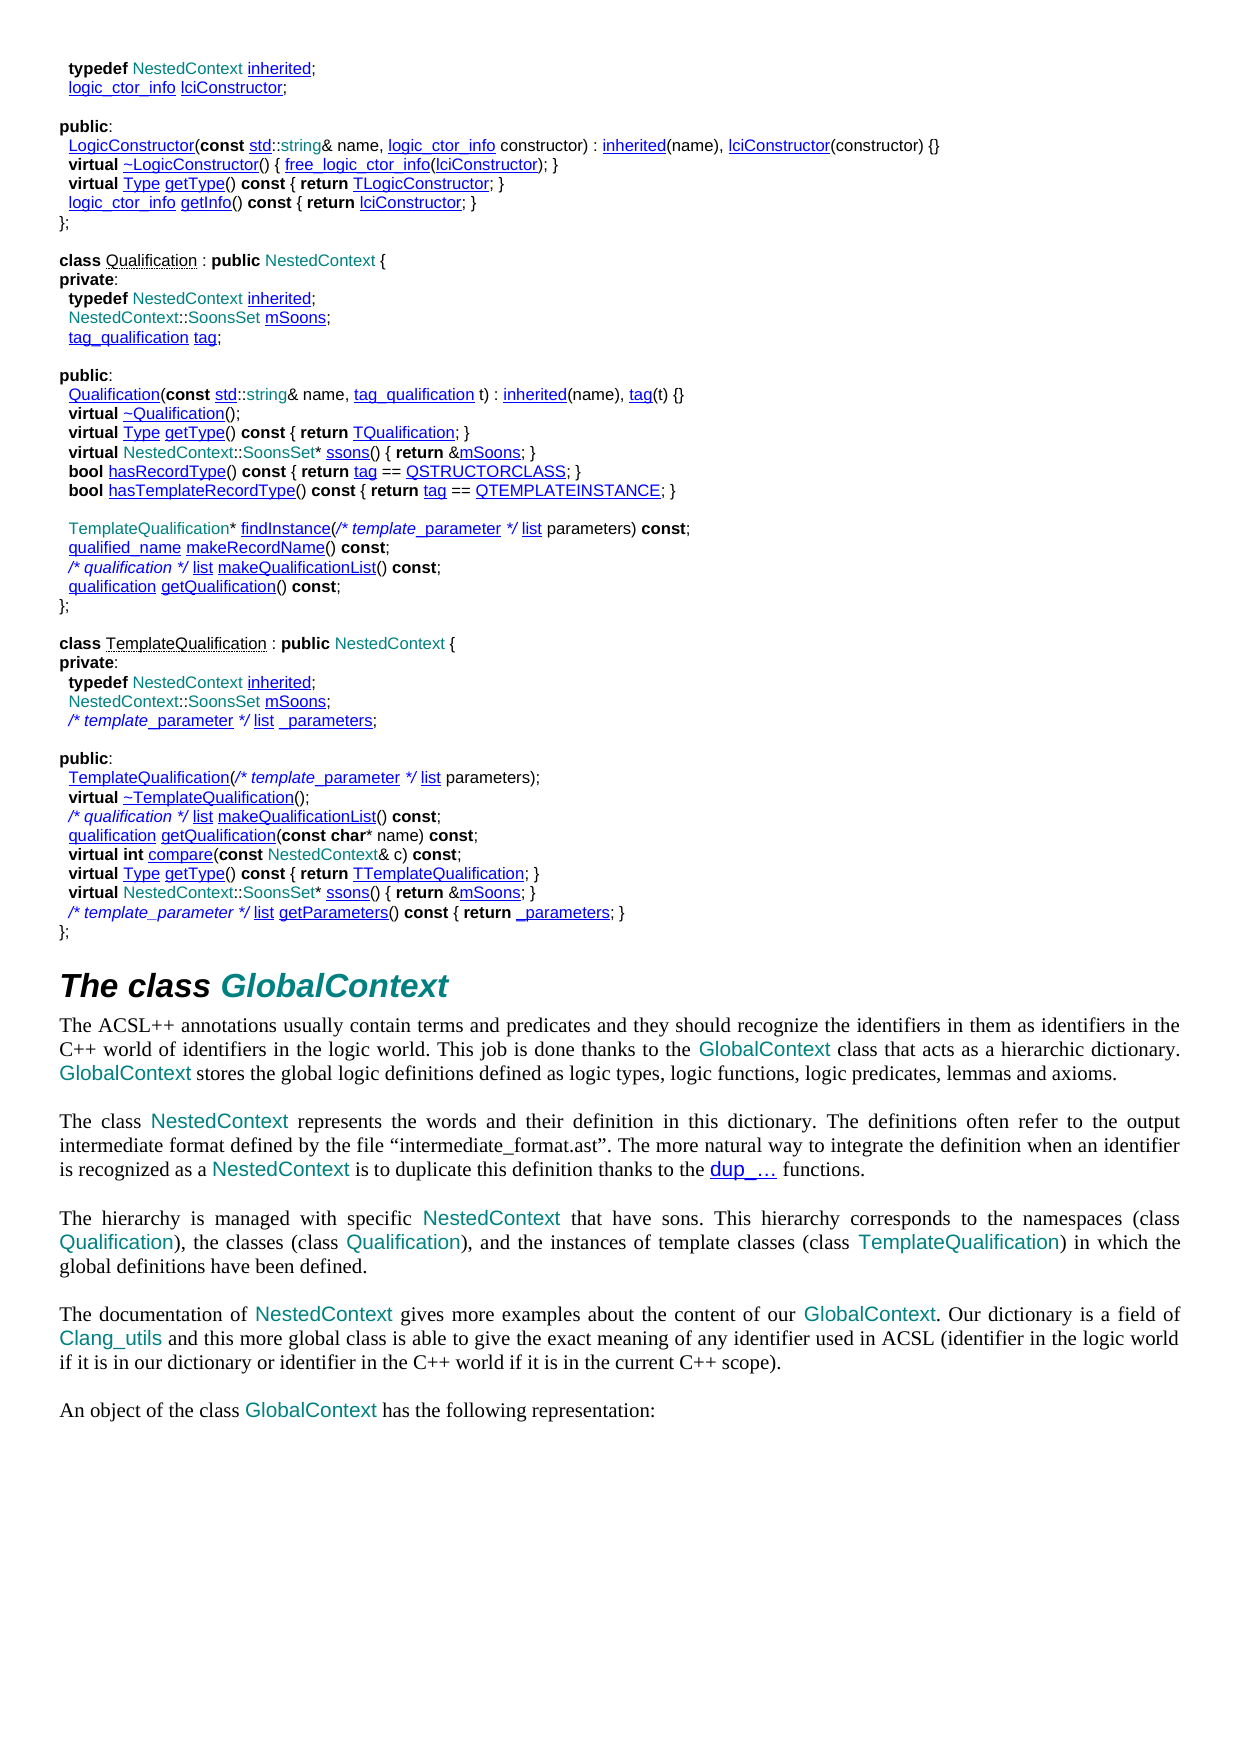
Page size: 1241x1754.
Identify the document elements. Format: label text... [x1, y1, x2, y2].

text private: [59, 270, 1181, 289]
text The ACSL++ annotations usually contain terms and predicates and they should recognize the identifiers in them as identifiers in the C++ world of identifiers in the logic world. This job is done thanks to the GlobalContext class that acts as a hierarchic dictionary. GlobalContext stores the global logic definitions defined as logic types, logic functions, logic predicates, lemmas and axioms. [59, 1012, 1181, 1085]
text logic_ctor_info lciConstructor; [59, 78, 1181, 97]
text virtual ~LogicConstructor() { free_logic_ctor_info(lciConstructor); } [59, 155, 1181, 174]
text typedef NestedContext inherited; [59, 59, 1181, 78]
text typedef NestedContext inherited; [59, 672, 1181, 692]
text virtual Type getType() const { return TLogicConstructor; } [59, 174, 1181, 193]
text The class NestedContext represents the words and their definition in this dictionary. The definitions often refer to the output intermediate format defined by the file “intermediate_format.ast”. The more natural way to integrate the definition when an identifier is recognized as a NestedContext is to duplicate this definition thanks to the dup_… functions. [59, 1109, 1181, 1181]
text /* qualification */ list makeQualificationList() const; [59, 557, 1181, 577]
text /* qualification */ list makeQualificationList() const; [59, 807, 1181, 826]
text public: [59, 366, 1181, 385]
text virtual Type getType() const { return TTemplateQualification; } [59, 864, 1181, 883]
text public: [59, 749, 1181, 768]
text private: [59, 653, 1181, 672]
text virtual Type getType() const { return TQualification; } [59, 423, 1181, 442]
text /* template_parameter */ list getParameters() const { return _parameters; } [59, 902, 1181, 922]
text virtual ~TemplateQualification(); [59, 787, 1181, 807]
text TemplateQualification* findInstance(/* template_parameter */ list parameters) const; [59, 519, 1181, 538]
text Qualification(const std::string& name, tag_qualification t) : inherited(name), tag(t) {} [59, 385, 1181, 404]
text bool hasTemplateRecordType() const { return tag == QTEMPLATEINSTANCE; } [59, 481, 1181, 500]
text qualification getQualification(const char* name) const; [59, 826, 1181, 845]
text virtual ~Qualification(); [59, 404, 1181, 423]
text The documentation of NestedContext gives more examples about the content of our GlobalContext. Our dictionary is a field of Clang_utils and this more global class is able to give the exact meaning of any identifier used in ACSL (identifier in the logic world if it is in our dictionary or identifier in the C++ world if it is in the current C++ scope). [59, 1302, 1181, 1374]
text An object of the class GlobalContext has the following representation: [59, 1398, 1181, 1422]
text }; [59, 596, 1181, 615]
text The hierarchy is managed with specific NestedContext that have sons. This hierarchy corresponds to the namespaces (class Qualification), the classes (class Qualification), and the instances of template classes (class TemplateQualification) in which the global definitions have been defined. [59, 1205, 1181, 1278]
text qualification getQualification() const; [59, 577, 1181, 596]
text virtual NestedContext::SoonsSet* ssons() { return &mSoons; } [59, 883, 1181, 902]
text class TemplateQualification : public NestedContext { [59, 634, 1181, 653]
text class Qualification : public NestedContext { [59, 251, 1181, 270]
text typedef NestedContext inherited; [59, 289, 1181, 308]
text LogicConstructor(const std::string& name, logic_ctor_info constructor) : inherited(name), lciConstructor(constructor) {} [59, 136, 1181, 155]
text NestedContext::SoonsSet mSoons; [59, 692, 1181, 711]
text TemplateQualification(/* template_parameter */ list parameters); [59, 768, 1181, 787]
text qualified_name makeRecordName() const; [59, 538, 1181, 557]
text logic_ctor_info getInfo() const { return lciConstructor; } [59, 193, 1181, 212]
text public: [59, 117, 1181, 136]
text virtual int compare(const NestedContext& c) const; [59, 845, 1181, 864]
text virtual NestedContext::SoonsSet* ssons() { return &mSoons; } [59, 442, 1181, 462]
text NestedContext::SoonsSet mSoons; [59, 308, 1181, 327]
text tag_qualification tag; [59, 327, 1181, 347]
text }; [59, 922, 1181, 941]
text }; [59, 212, 1181, 232]
text bool hasRecordType() const { return tag == QSTRUCTORCLASS; } [59, 462, 1181, 481]
text The class GlobalContext [59, 966, 1181, 1004]
text /* template_parameter */ list _parameters; [59, 711, 1181, 730]
